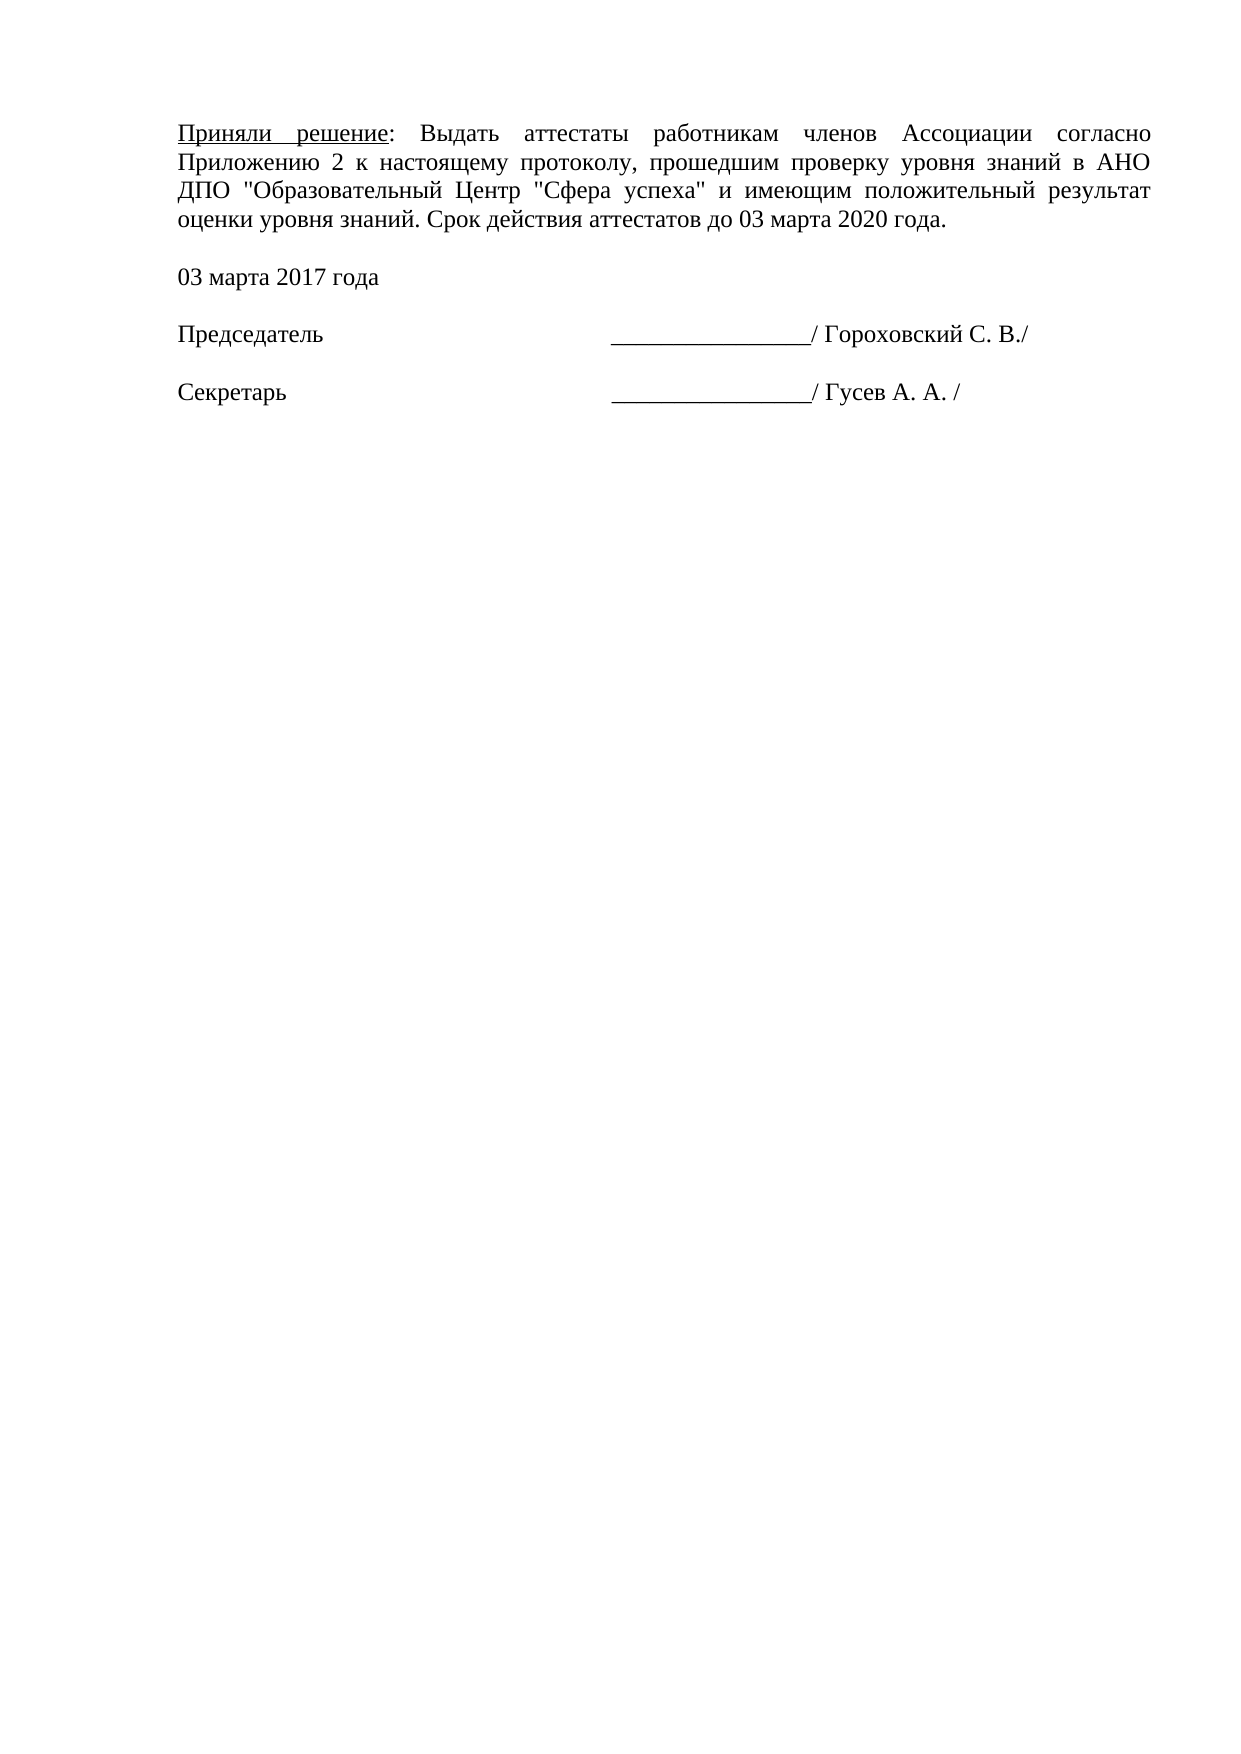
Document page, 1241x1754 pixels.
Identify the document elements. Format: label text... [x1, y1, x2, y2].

text Председатель ________________/ Гороховский С. В. / [177, 319, 1152, 348]
text Приняли решение: Выдать аттестаты работникам членов Ассоциации согласно Приложению 2 к настоящему протоколу, прошедшим проверку уровня знаний в АНО ДПО "Образовательный Центр "Сфера успеха" и имеющим положительный результат оценки уровня знаний. Срок действия аттестатов до 03 марта 2020 года. [177, 118, 1152, 233]
text 03 марта 2017 года [177, 262, 1152, 291]
text Секретарь ________________/ Гусев А. А. / [177, 377, 1152, 406]
